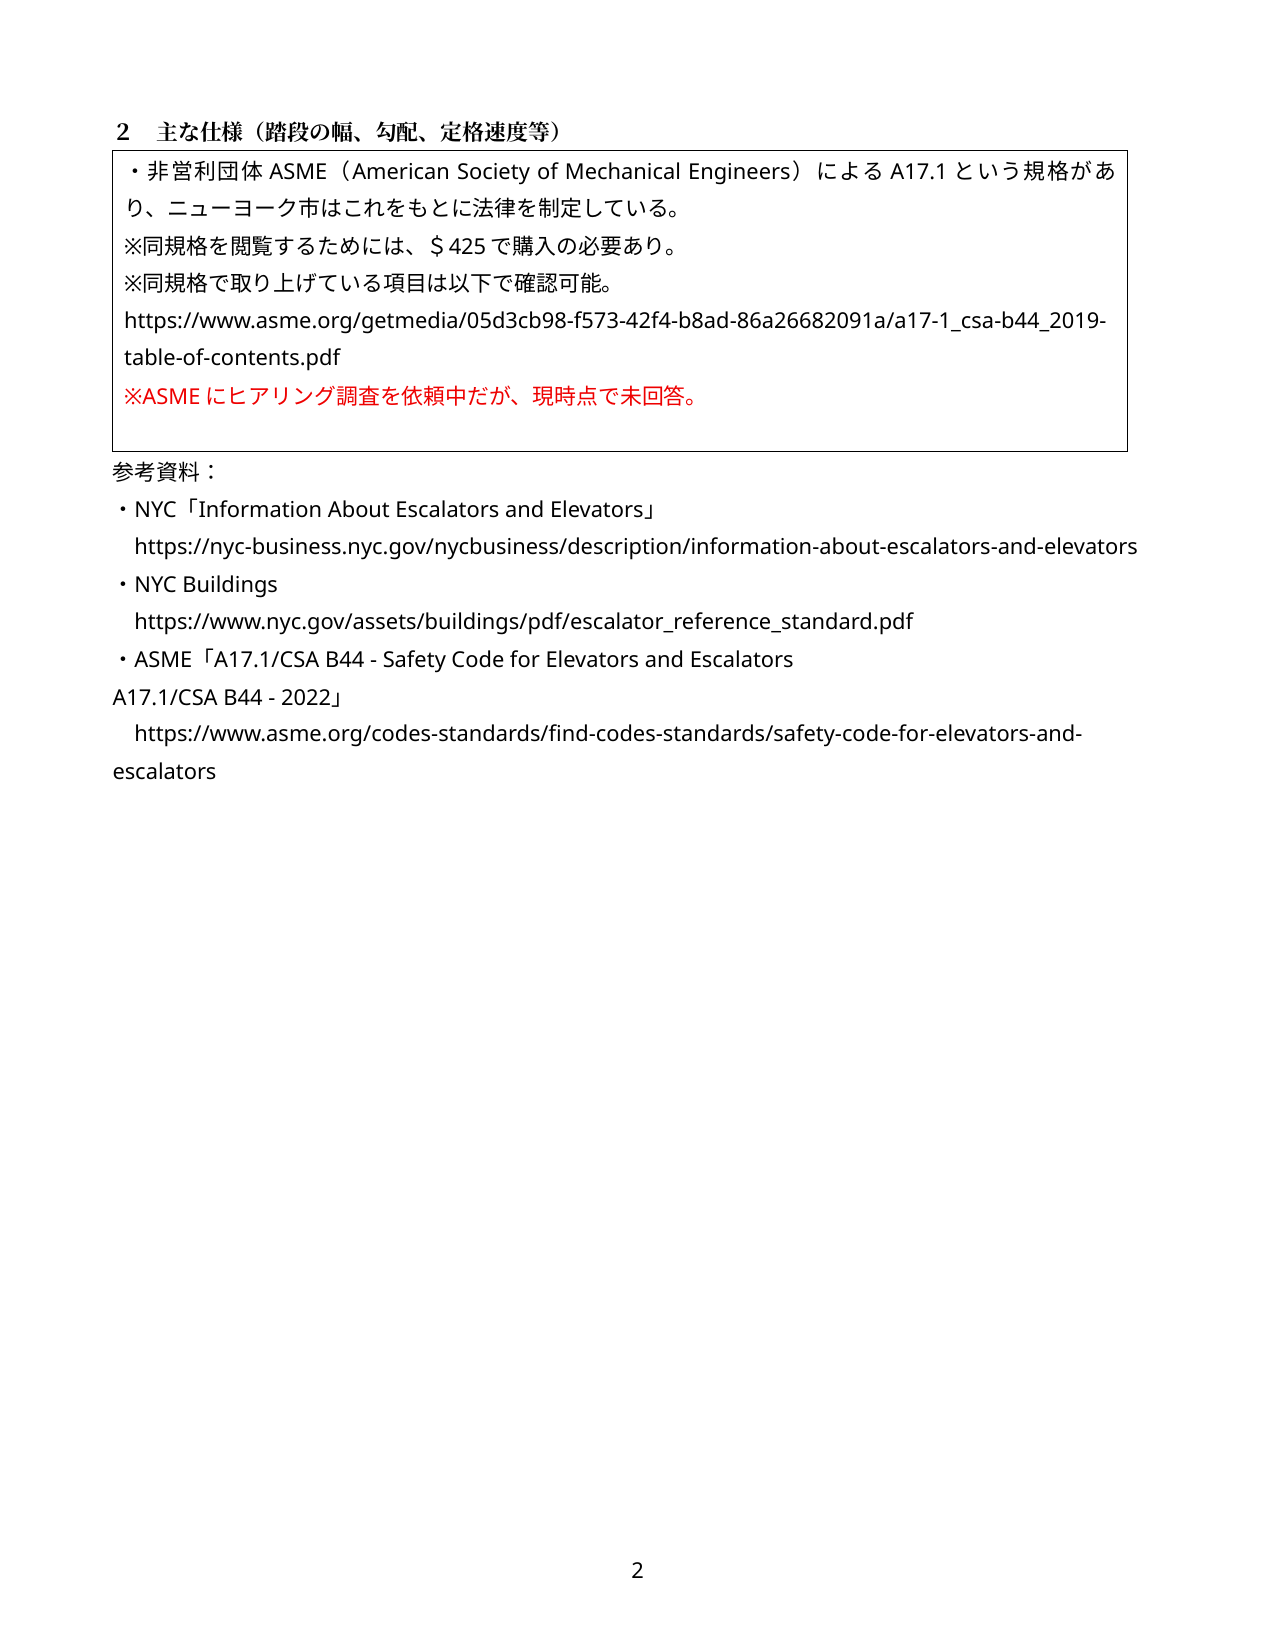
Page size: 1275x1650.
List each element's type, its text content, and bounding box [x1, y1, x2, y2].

text https://www.nyc.gov/assets/buildings/pdf/escalator_reference_standard.pdf [112, 602, 1163, 639]
text https://www.asme.org/codes-standards/find-codes-standards/safety-code-for-elevators-and-escalators [112, 714, 1163, 789]
text ・ASME「A17.1/CSA B44 - Safety Code for Elevators and Escalators [112, 639, 1163, 677]
table_header ・非営利団体ASME（American Society of Mechanical Engineers）によるA17.1という規格があり、ニューヨーク市はこれをもとに法律を制定している。 ※同規格を閲覧するためには、＄425で購入の必要あり。 ※同規格で取り上げている項目は以下で確認可能。 https://www.asme.org/getmedia/05d3cb98-f573-42f4-b8ad-86a26682091a/a17-1_csa-b44_2019-table-of-contents.pdf ※ASMEにヒアリング調査を依頼中だが、現時点で未回答。 [113, 151, 1127, 451]
text A17.1/CSA B44 - 2022」 [112, 677, 1163, 714]
text 参考資料： [112, 452, 1163, 489]
text ・NYC「Information About Escalators and Elevators」 [112, 489, 1163, 527]
text https://nyc-business.nyc.gov/nycbusiness/description/information-about-escalators-and-elevators [112, 527, 1163, 564]
text ・NYC Buildings [112, 564, 1163, 602]
text ２ 主な仕様（踏段の幅、勾配、定格速度等） [112, 112, 1163, 150]
